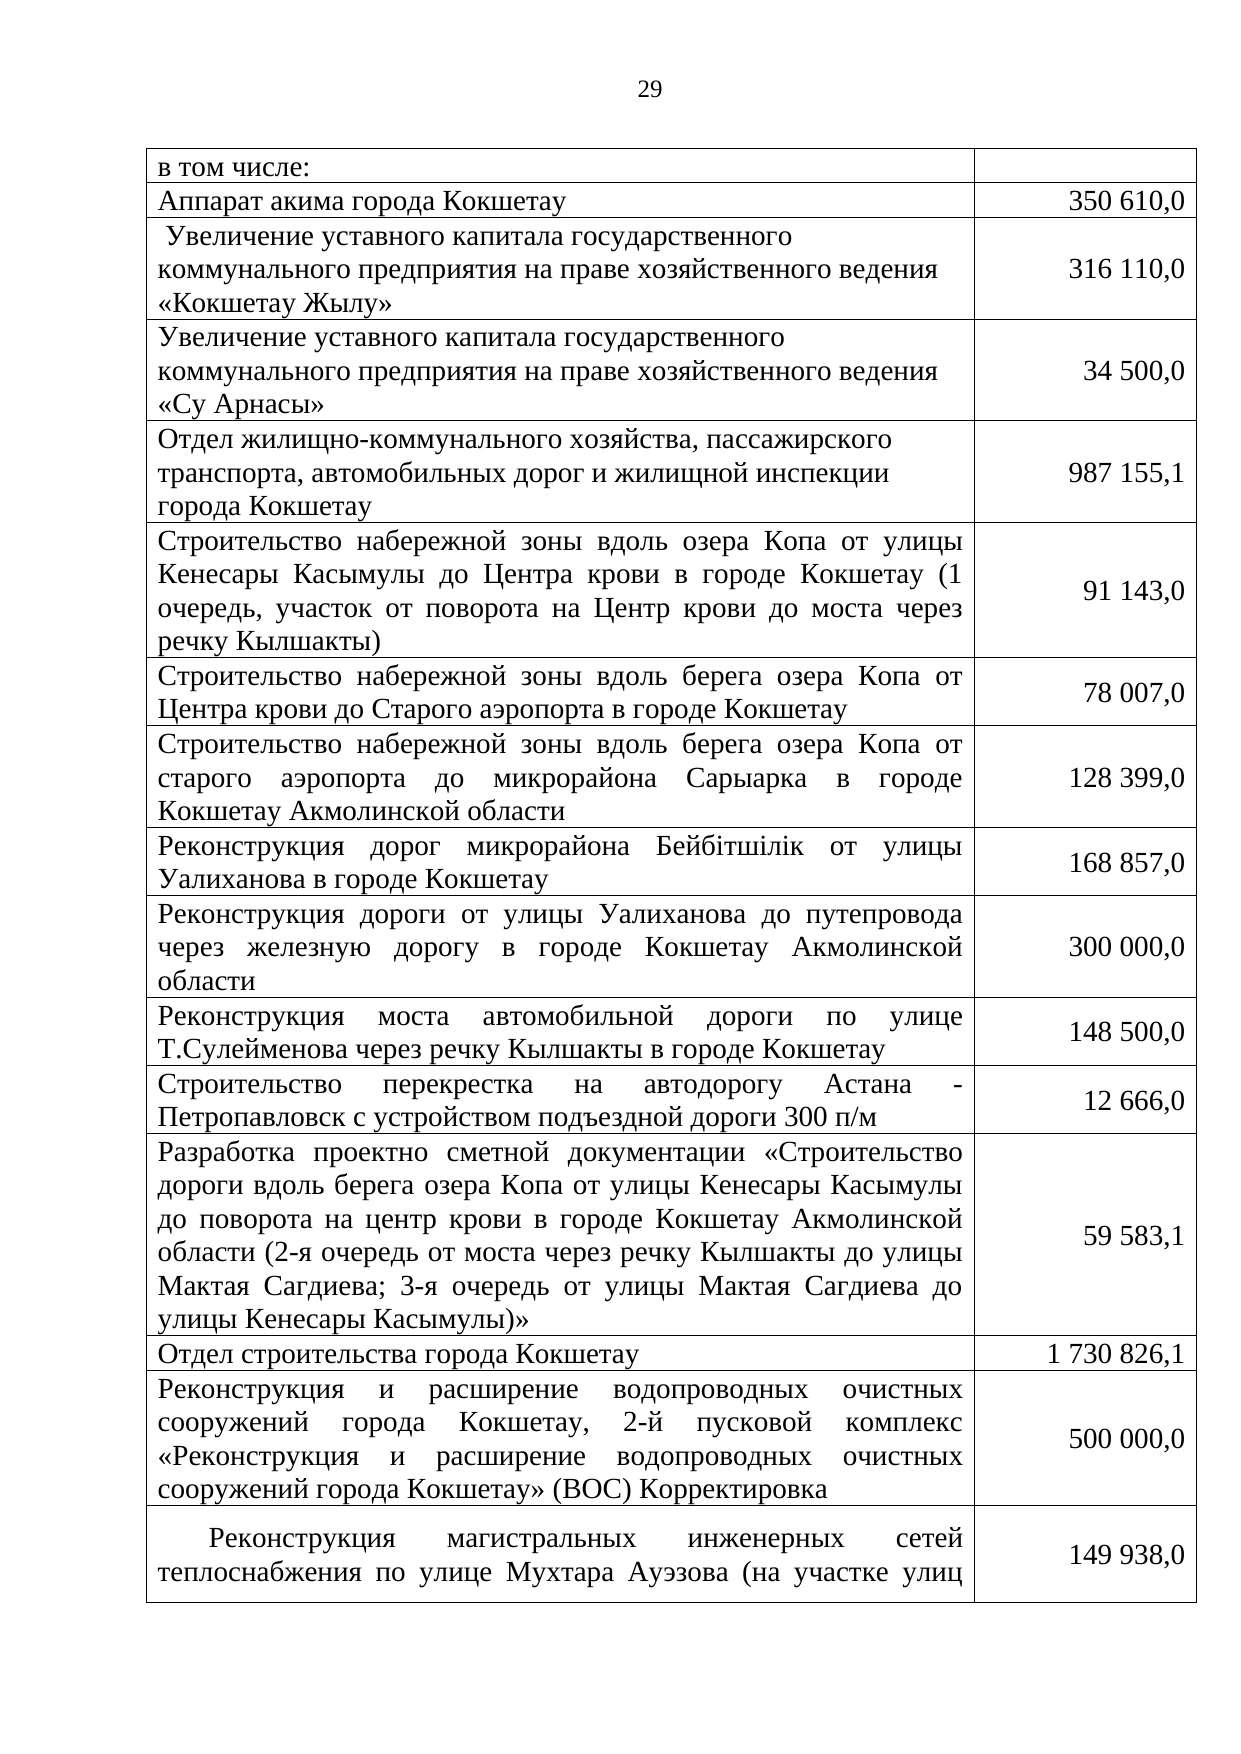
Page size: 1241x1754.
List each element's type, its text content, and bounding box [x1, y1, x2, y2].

table_cell Увеличение уставного капитала государственного коммунального предприятия на праве хозяйственного ведения «Кокшетау Жылу» [147, 218, 974, 318]
table_cell 987 155,1 [975, 421, 1196, 522]
table_cell [975, 149, 1196, 182]
table_cell Строительство набережной зоны вдоль озера Копа от улицы Кенесары Касымулы до Центра крови в городе Кокшетау (1 очередь, участок от поворота на Центр крови до моста через речку Кылшакты) [147, 523, 974, 657]
table_cell 168 857,0 [975, 828, 1196, 895]
table_cell Реконструкция дорог микрорайона Бейбітшілік от улицы Уалиханова в городе Кокшетау [147, 828, 974, 895]
table_cell 148 500,0 [975, 998, 1196, 1065]
table_cell 128 399,0 [975, 726, 1196, 827]
table_cell Разработка проектно сметной документации «Строительство дороги вдоль берега озера Копа от улицы Кенесары Касымулы до поворота на центр крови в городе Кокшетау Акмолинской области (2-я очередь от моста через речку Кылшакты до улицы Мактая Сагдиева; 3-я очередь от улицы Мактая Сагдиева до улицы Кенесары Касымулы)» [147, 1134, 974, 1335]
table_cell 34 500,0 [975, 320, 1196, 420]
table_cell Отдел жилищно-коммунального хозяйства, пассажирского транспорта, автомобильных дорог и жилищной инспекции города Кокшетау [147, 421, 974, 522]
table_cell 149 938,0 [975, 1506, 1196, 1602]
table_cell Строительство набережной зоны вдоль берега озера Копа от старого аэропорта до микрорайона Сарыарка в городе Кокшетау Акмолинской области [147, 726, 974, 827]
table_cell 12 666,0 [975, 1066, 1196, 1133]
table_cell Строительство перекрестка на автодорогу Астана -Петропавловск с устройством подъездной дороги 300 п/м [147, 1066, 974, 1133]
table_cell Отдел строительства города Кокшетау [147, 1336, 974, 1370]
table_cell Реконструкция моста автомобильной дороги по улице Т.Сулейменова через речку Кылшакты в городе Кокшетау [147, 998, 974, 1065]
table_cell 59 583,1 [975, 1134, 1196, 1335]
table_cell Реконструкция дороги от улицы Уалиханова до путепровода через железную дорогу в городе Кокшетау Акмолинской области [147, 896, 974, 997]
table_cell Строительство набережной зоны вдоль берега озера Копа от Центра крови до Старого аэропорта в городе Кокшетау [147, 658, 974, 725]
table_cell 500 000,0 [975, 1371, 1196, 1505]
table_cell Реконструкция и расширение водопроводных очистных сооружений города Кокшетау, 2-й пусковой комплекс «Реконструкция и расширение водопроводных очистных сооружений города Кокшетау» (ВОС) Корректировка [147, 1371, 974, 1505]
table_cell 78 007,0 [975, 658, 1196, 725]
table_cell Увеличение уставного капитала государственного коммунального предприятия на праве хозяйственного ведения «Су Арнасы» [147, 320, 974, 420]
table_cell 1 730 826,1 [975, 1336, 1196, 1370]
table_cell 300 000,0 [975, 896, 1196, 997]
table_cell 316 110,0 [975, 218, 1196, 318]
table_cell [147, 1506, 974, 1602]
table_cell 350 610,0 [975, 183, 1196, 217]
table_cell 91 143,0 [975, 523, 1196, 657]
table_cell в том числе: [147, 149, 974, 182]
table_cell Аппарат акима города Кокшетау [147, 183, 974, 217]
